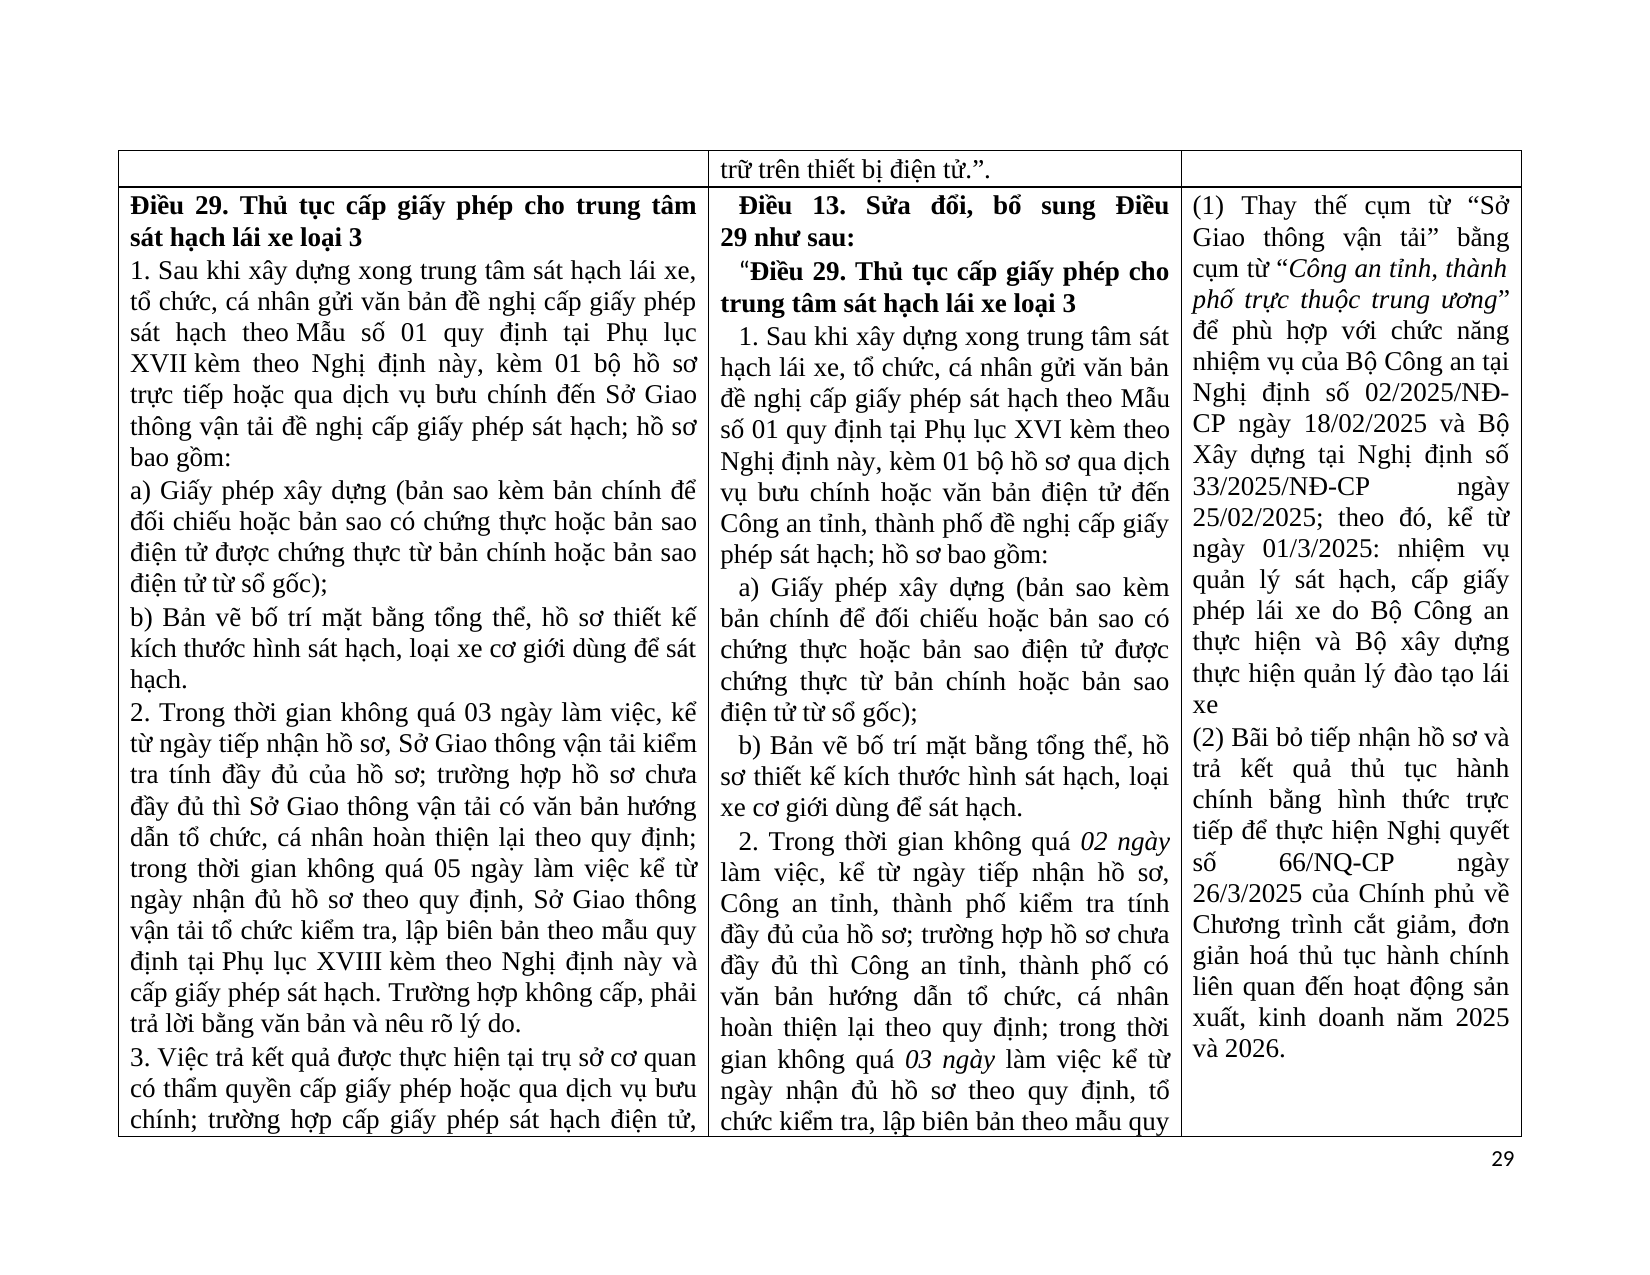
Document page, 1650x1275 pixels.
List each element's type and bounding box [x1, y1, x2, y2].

table_cell [709, 188, 1181, 1136]
table_cell [119, 188, 708, 1136]
table_cell [1182, 151, 1521, 186]
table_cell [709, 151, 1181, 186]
table_cell [1182, 188, 1521, 1136]
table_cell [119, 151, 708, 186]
